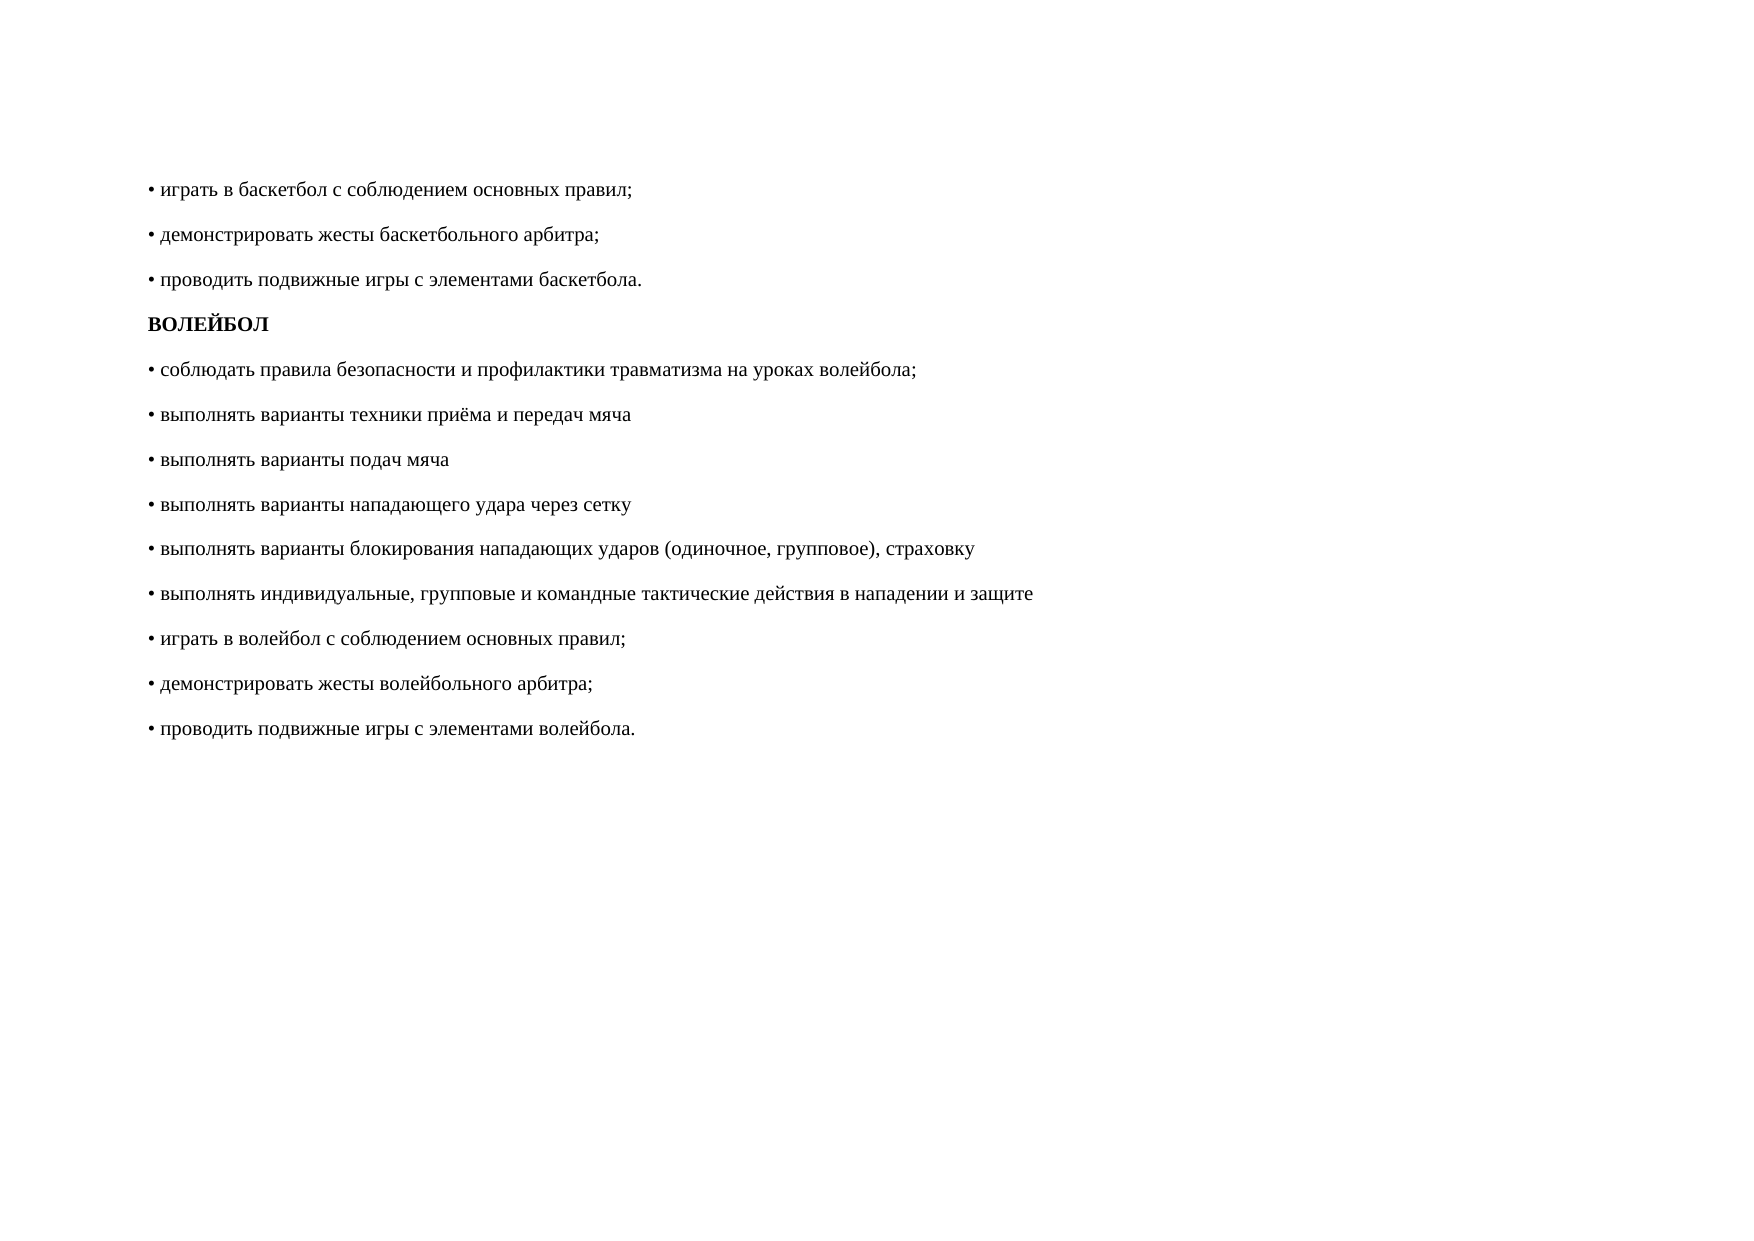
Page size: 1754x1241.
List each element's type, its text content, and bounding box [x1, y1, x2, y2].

text • выполнять варианты техники приёма и передач мяча [148, 402, 1636, 426]
text • соблюдать правила безопасности и профилактики травматизма на уроках волейбола; [148, 357, 1636, 381]
text • играть в волейбол с соблюдением основных правил; [148, 626, 1636, 650]
text • играть в баскетбол с соблюдением основных правил; [148, 177, 1636, 201]
text • проводить подвижные игры с элементами баскетбола. [148, 267, 1636, 291]
text • выполнять варианты блокирования нападающих ударов (одиночное, групповое), страховку [148, 536, 1636, 560]
text • выполнять индивидуальные, групповые и командные тактические действия в нападении и защите [148, 581, 1636, 605]
text • демонстрировать жесты баскетбольного арбитра; [148, 222, 1636, 246]
text • проводить подвижные игры с элементами волейбола. [148, 716, 1636, 740]
text ВОЛЕЙБОЛ [148, 312, 1636, 336]
text • выполнять варианты подач мяча [148, 447, 1636, 471]
text • выполнять варианты нападающего удара через сетку [148, 491, 1636, 516]
text • демонстрировать жесты волейбольного арбитра; [148, 671, 1636, 695]
